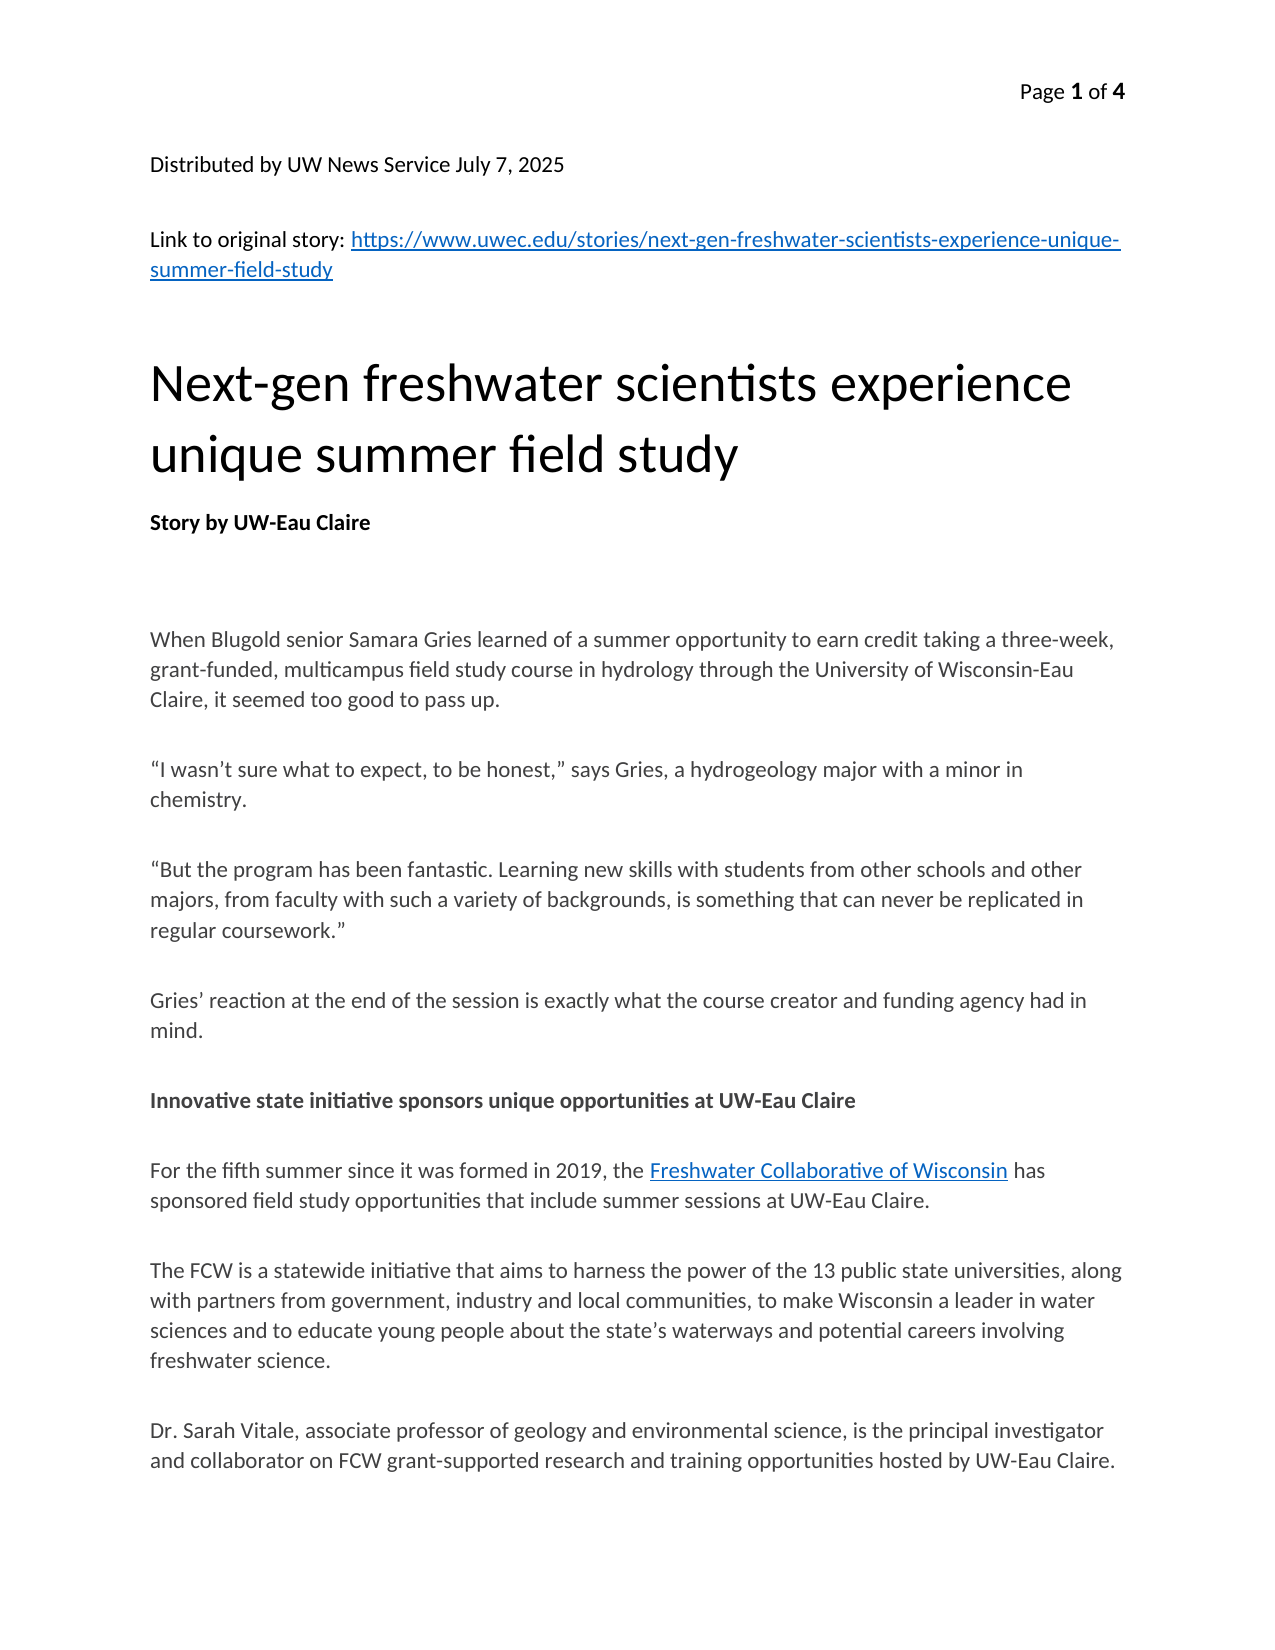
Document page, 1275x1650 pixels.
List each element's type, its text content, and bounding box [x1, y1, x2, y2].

text For the fifth summer since it was formed in 2019, the Freshwater Collaborative of Wisconsin has sponsored field study opportunities that include summer sessions at UW-Eau Claire. [150, 1156, 1125, 1214]
text Gries’ reaction at the end of the session is exactly what the course creator and funding agency had in mind. [150, 986, 1125, 1044]
text Innovative state initiative sponsors unique opportunities at UW-Eau Claire [150, 1086, 1125, 1114]
text Distributed by UW News Service July 7, 2025 [150, 150, 1125, 178]
text The FCW is a statewide initiative that aims to harness the power of the 13 public state universities, along with partners from government, industry and local communities, to make Wisconsin a leader in water sciences and to educate young people about the state’s waterways and potential careers involving freshwater science. [150, 1256, 1125, 1374]
text Link to original story: https://www.uwec.edu/stories/next-gen-freshwater-scientists-experience-unique-summer-field-study [150, 225, 1125, 283]
text When Blugold senior Samara Gries learned of a summer opportunity to earn credit taking a three-week, grant-funded, multicampus field study course in hydrology through the University of Wisconsin-Eau Claire, it seemed too good to pass up. [150, 625, 1125, 713]
text Next-gen freshwater scientists experience unique summer field study [150, 349, 1125, 486]
text Story by UW-Eau Claire [150, 508, 1125, 536]
text “But the program has been fantastic. Learning new skills with students from other schools and other majors, from faculty with such a variety of backgrounds, is something that can never be replicated in regular coursework.” [150, 855, 1125, 944]
text Dr. Sarah Vitale, associate professor of geology and environmental science, is the principal investigator and collaborator on FCW grant-supported research and training opportunities hosted by UW-Eau Claire. [150, 1416, 1125, 1474]
text “I wasn’t sure what to expect, to be honest,” says Gries, a hydrogeology major with a minor in chemistry. [150, 755, 1125, 813]
